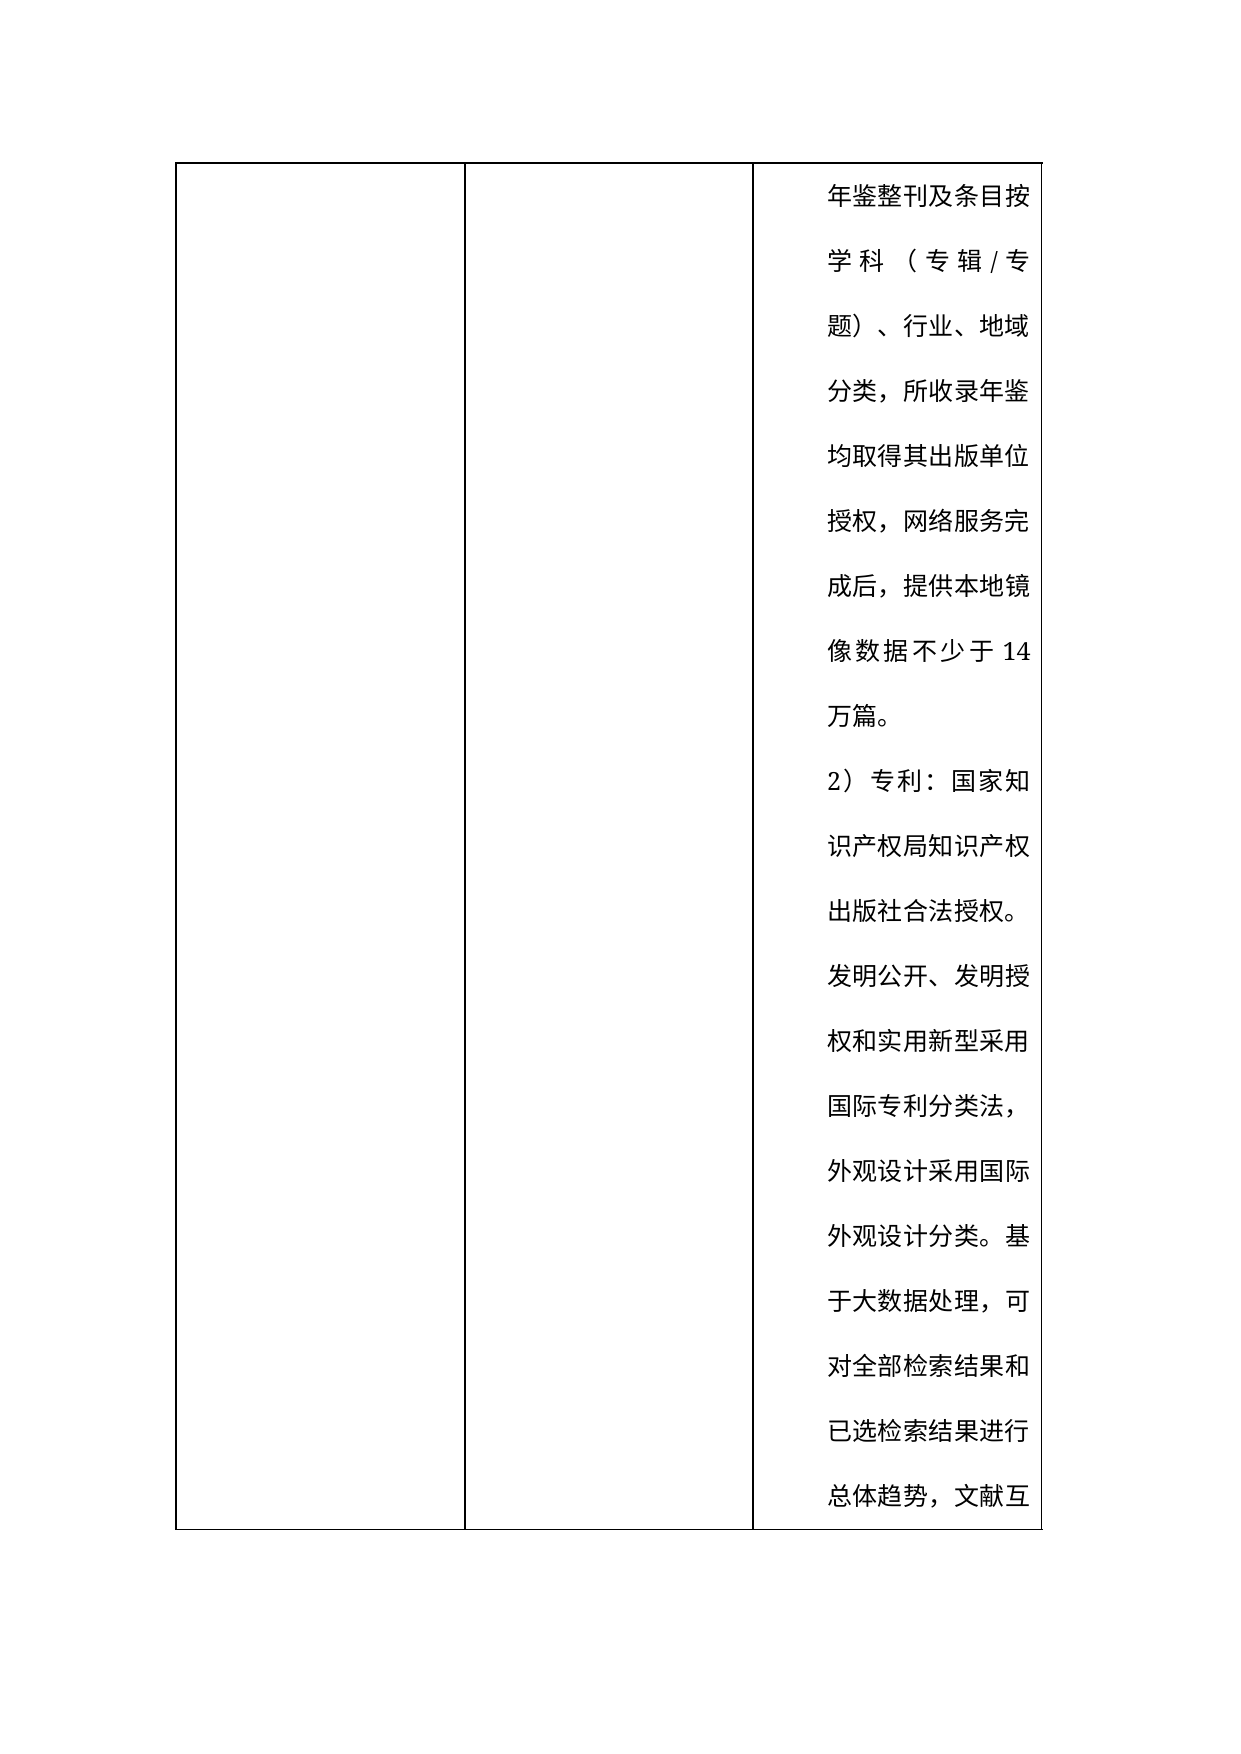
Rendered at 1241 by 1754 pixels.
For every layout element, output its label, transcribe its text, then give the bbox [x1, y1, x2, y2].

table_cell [754, 164, 1041, 1528]
table_cell [177, 164, 464, 1528]
table_cell 1 [466, 164, 752, 1528]
